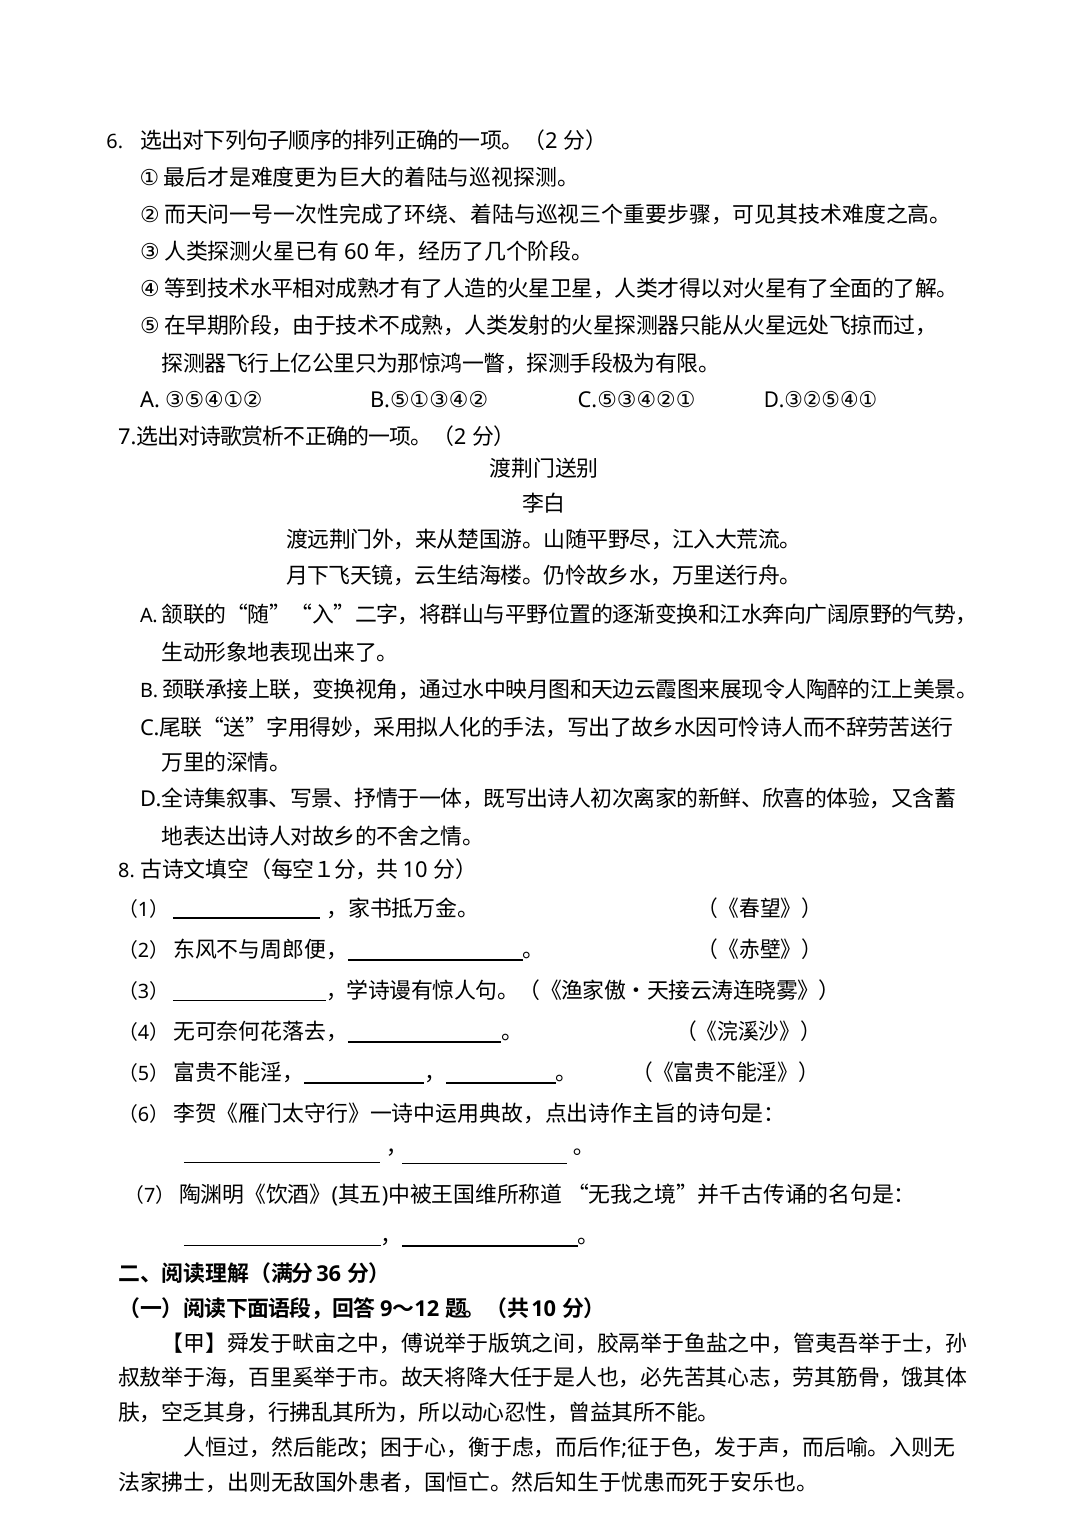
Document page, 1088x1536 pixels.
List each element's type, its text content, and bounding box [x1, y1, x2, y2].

list ，家书抵万金。 （《春望》） [118, 891, 992, 922]
text ， 。 [184, 1137, 992, 1167]
list 富贵不能淫， ， 。 （《富贵不能淫》） [118, 1055, 992, 1087]
text 万里的深情。 [162, 748, 992, 776]
text ④等到技术水平相对成熟才有了人造的火星卫星，人类才得以对火星有了全面的了解。 [140, 271, 992, 303]
list 东风不与周郎便， 。 （《赤壁》） [118, 932, 992, 963]
text ③人类探测火星已有 60 年，经历了几个阶段。 [140, 234, 992, 266]
list 李贺《雁门太守行》一诗中运用典故，点出诗作主旨的诗句是： [118, 1096, 992, 1128]
text ②而天问一号一次性完成了环绕、着陆与巡视三个重要步骤，可见其技术难度之高。 [140, 197, 992, 228]
list 颈联承接上联，变换视角，通过水中映月图和天边云霞图来展现令人陶醉的江上美景。 C.尾联“送”字用得妙，采用拟人化的手法，写出了故乡水因可怜诗人而不辞劳苦送行 [140, 672, 981, 742]
text A. ③⑤④①② B.⑤①③④② C.⑤③④②① D.③②⑤④① 7.选出对诗歌赏析不正确的一项。（2 分） [118, 384, 896, 451]
list 古诗文填空（每空１分，共 10 分） [118, 857, 992, 882]
list 选出对下列句子顺序的排列正确的一项。（2 分） [106, 123, 617, 154]
text D.全诗集叙事、写景、抒情于一体，既写出诗人初次离家的新鲜、欣喜的体验，又含蓄 地表达出诗人对故乡的不舍之情。 [140, 781, 969, 850]
list 陶渊明《饮酒》(其五)中被王国维所称道 “无我之境”并千古传诵的名句是： [124, 1177, 992, 1208]
text 李白 [106, 486, 981, 518]
text ⑤在早期阶段，由于技术不成熟，人类发射的火星探测器只能从火星远处飞掠而过， 探测器飞行上亿公里只为那惊鸿一瞥，探测手段极为有限。 [140, 308, 950, 378]
text 人恒过，然后能改；困于心，衡于虑，而后作;征于色，发于声，而后喻。入则无法家拂士，出则无敌国外患者，国恒亡。然后知生于忧患而死于安乐也。 [118, 1430, 961, 1497]
text ， 。二、阅读理解（满分 36 分） [118, 1218, 600, 1288]
text 渡荆门送别 [106, 457, 981, 482]
list 无可奈何花落去， 。 （《浣溪沙》） [118, 1014, 992, 1046]
text ①最后才是难度更为巨大的着陆与巡视探测。 [138, 160, 580, 191]
text 渡远荆门外，来从楚国游。山随平野尽，江入大荒流。 月下飞天镜，云生结海楼。仍怜故乡水，万里送行舟。 [281, 522, 806, 590]
text 【甲】舜发于畎亩之中，傅说举于版筑之间，胶鬲举于鱼盐之中，管夷吾举于士，孙 叔敖举于海，百里奚举于市。故天将降大任于是人也，必先苦其心志，劳其筋骨，饿其体 肤，空乏其身，行拂乱其所为，所以动心忍性，曾益其所不能。 [118, 1326, 969, 1427]
subtitle （一）阅读下面语段，回答 9～12 题。（共 10 分） [118, 1294, 992, 1322]
list 颔联的“随”“入”二字，将群山与平野位置的逐渐变换和江水奔向广阔原野的气势，生动形象地表现出来了。 [140, 597, 981, 666]
list ，学诗谩有惊人句。（《渔家傲•天接云涛连晓雾》） [118, 973, 992, 1004]
